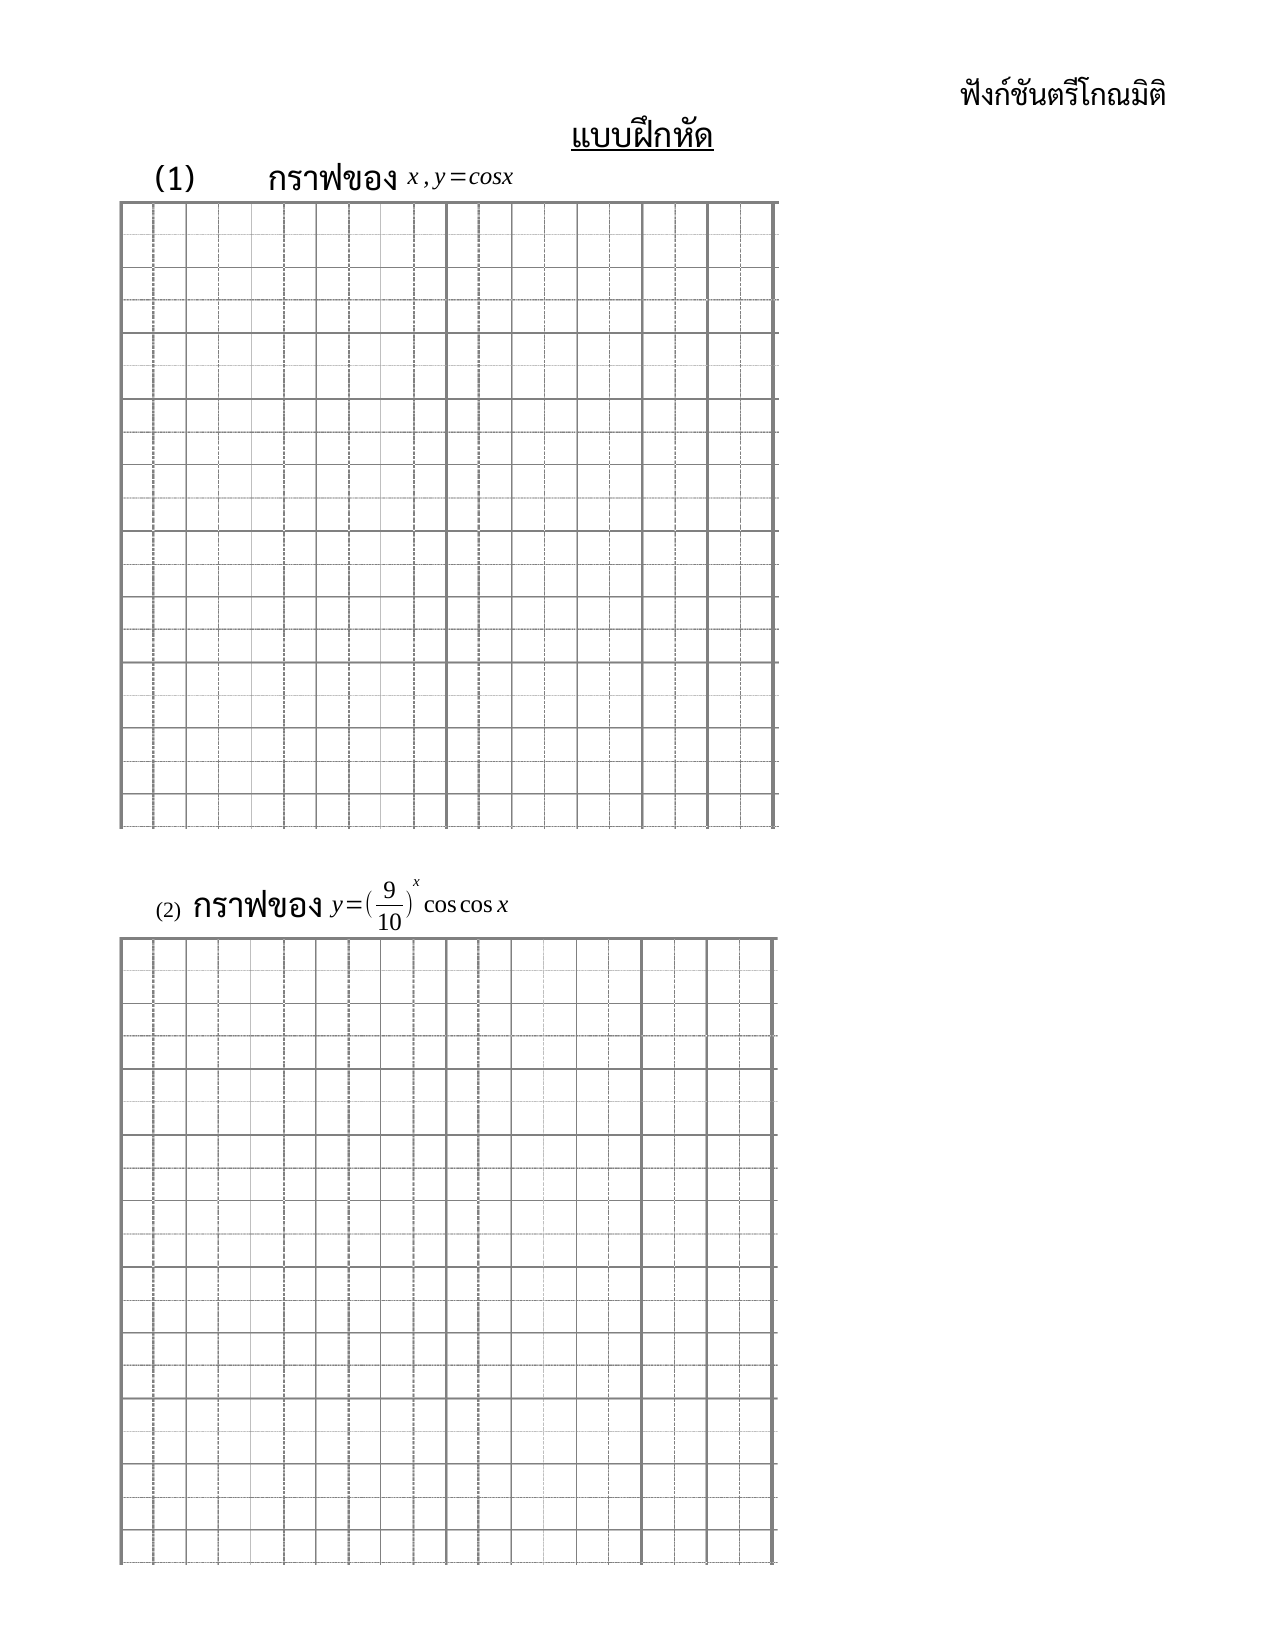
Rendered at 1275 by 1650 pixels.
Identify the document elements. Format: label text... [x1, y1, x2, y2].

text แบบฝึกหัด [118, 112, 1167, 155]
picture [118, 198, 779, 829]
picture [118, 934, 778, 1565]
list กราฟของ [156, 155, 1167, 198]
list กราฟของ [156, 872, 1167, 935]
